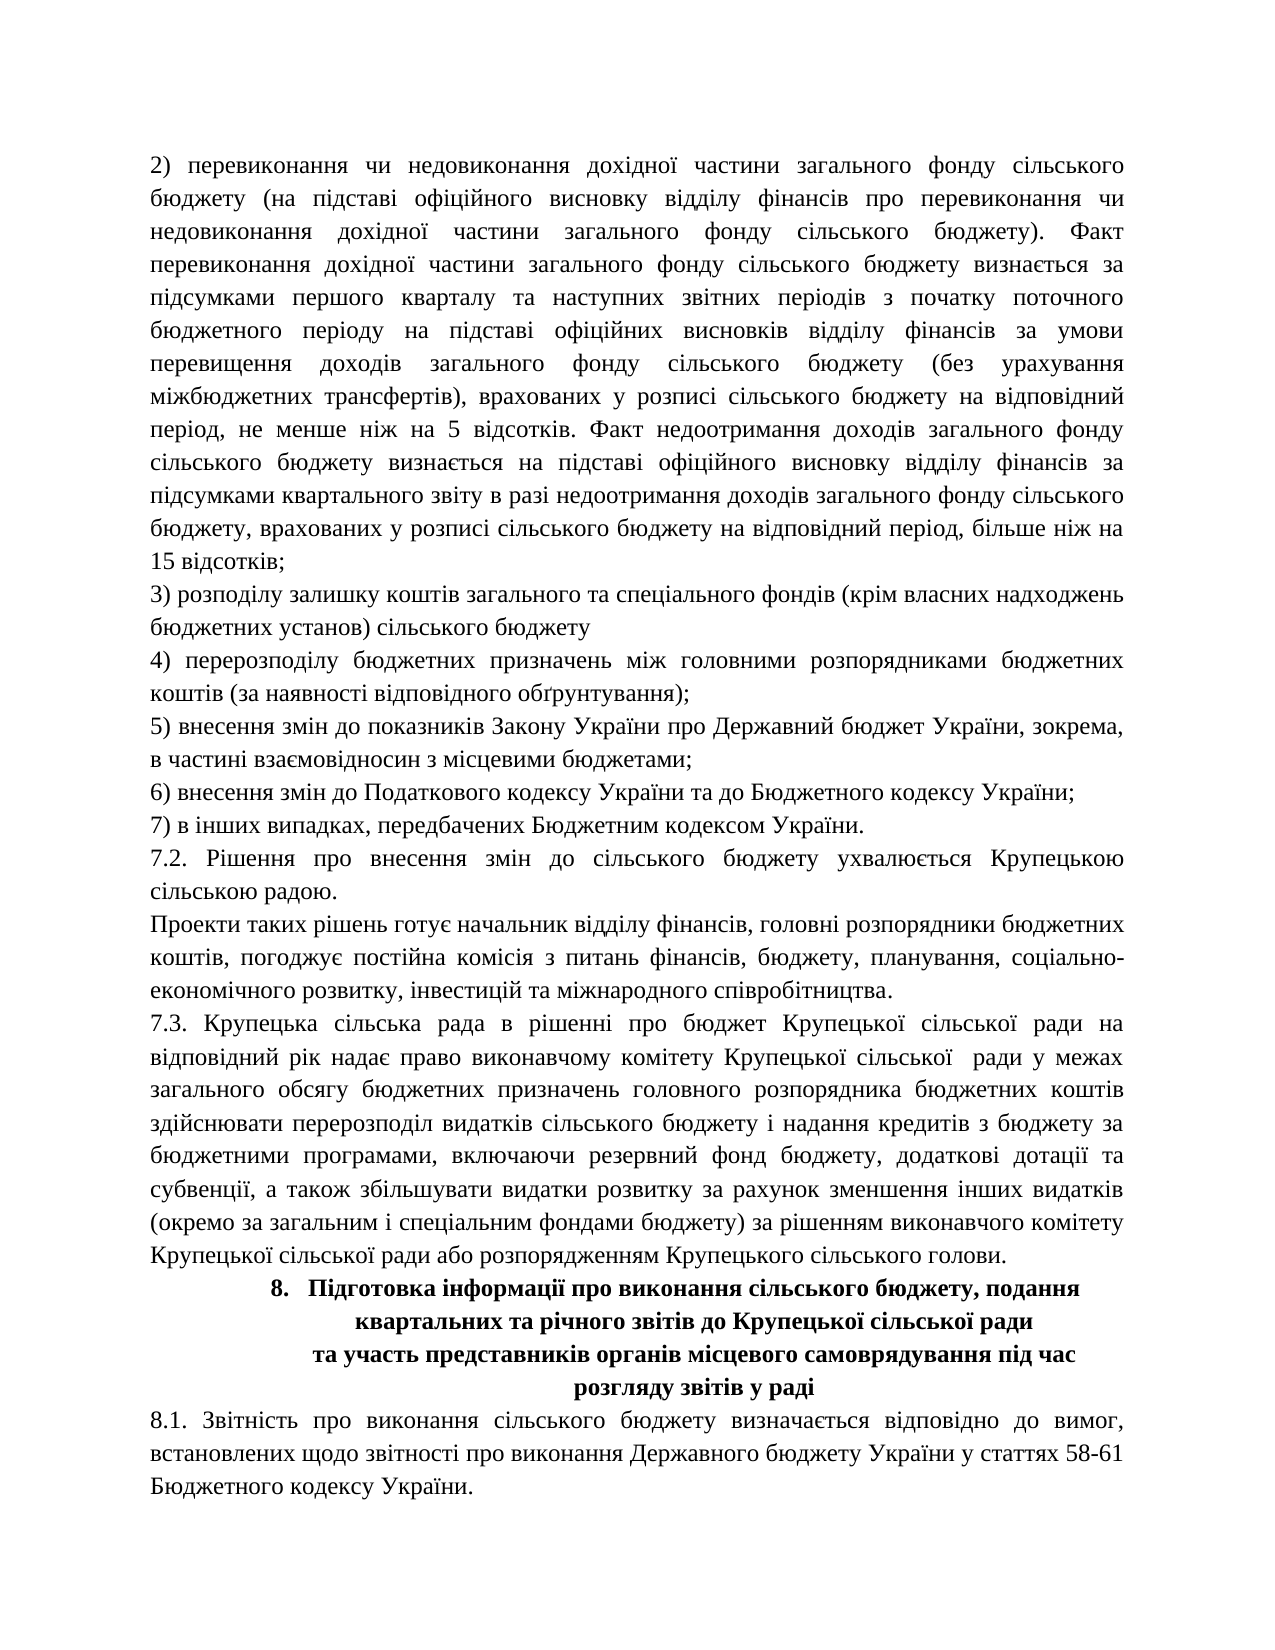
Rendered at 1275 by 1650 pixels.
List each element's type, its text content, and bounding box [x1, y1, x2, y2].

text 8.1. Звітність про виконання сільського бюджету визначається відповідно до вимог, встановлених щодо звітності про виконання Державного бюджету України у статтях 58-61 Бюджетного кодексу України. [150, 1405, 1125, 1499]
text 5) внесення змін до показників Закону України про Державний бюджет України, зокрема, в частині взаємовідносин з місцевими бюджетами; [150, 711, 1125, 773]
text 4) перерозподілу бюджетних призначень між головними розпорядниками бюджетних коштів (за наявності відповідного обґрунтування); [150, 645, 1125, 707]
text 2) перевиконання чи недовиконання дохідної частини загального фонду сільського бюджету (на підставі офіційного висновку відділу фінансів про перевиконання чи недовиконання дохідної частини загального фонду сільського бюджету). Факт перевиконання дохідної частини загального фонду сільського бюджету визнається за підсумками першого кварталу та наступних звітних періодів з початку поточного бюджетного періоду на підставі офіційних висновків відділу фінансів за умови перевищення доходів загального фонду сільського бюджету (без урахування міжбюджетних трансфертів), врахованих у розписі сільського бюджету на відповідний період, не менше ніж на 5 відсотків. Факт недоотримання доходів загального фонду сільського бюджету визнається на підставі офіційного висновку відділу фінансів за підсумками квартального звіту в разі недоотримання доходів загального фонду сільського бюджету, врахованих у розписі сільського бюджету на відповідний період, більше ніж на 15 відсотків; [150, 150, 1125, 575]
list Підготовка інформації про виконання сільського бюджету, подання квартальних та річного звітів до Крупецької сільської ради [226, 1273, 1125, 1334]
text 7.2. Рішення про внесення змін до сільського бюджету ухвалюється Крупецькою сільською радою. [150, 843, 1125, 905]
text 7.3. Крупецька сільська рада в рішенні про бюджет Крупецької сільської ради на відповідний рік надає право виконавчому комітету Крупецької сільської ради у межах загального обсягу бюджетних призначень головного розпорядника бюджетних коштів здійснювати перерозподіл видатків сільського бюджету і надання кредитів з бюджету за бюджетними програмами, включаючи резервний фонд бюджету, додаткові дотації та субвенції, а також збільшувати видатки розвитку за рахунок зменшення інших видатків (окремо за загальним і спеціальним фондами бюджету) за рішенням виконавчого комітету Крупецької сільської ради або розпорядженням Крупецького сільського голови. [150, 1008, 1125, 1268]
text Проекти таких рішень готує начальник відділу фінансів, головні розпорядники бюджетних коштів, погоджує постійна комісія з питань фінансів, бюджету, планування, соціально-економічного розвитку, інвестицій та міжнародного співробітництва. [150, 909, 1125, 1004]
text розгляду звітів у раді [263, 1372, 1125, 1401]
text 3) розподілу залишку коштів загального та спеціального фондів (крім власних надходжень бюджетних установ) сільського бюджету [150, 579, 1125, 641]
text 7) в інших випадках, передбачених Бюджетним кодексом України. [150, 810, 1125, 839]
text та участь представників органів місцевого самоврядування під час [263, 1339, 1125, 1367]
text 6) внесення змін до Податкового кодексу України та до Бюджетного кодексу України; [150, 777, 1125, 806]
